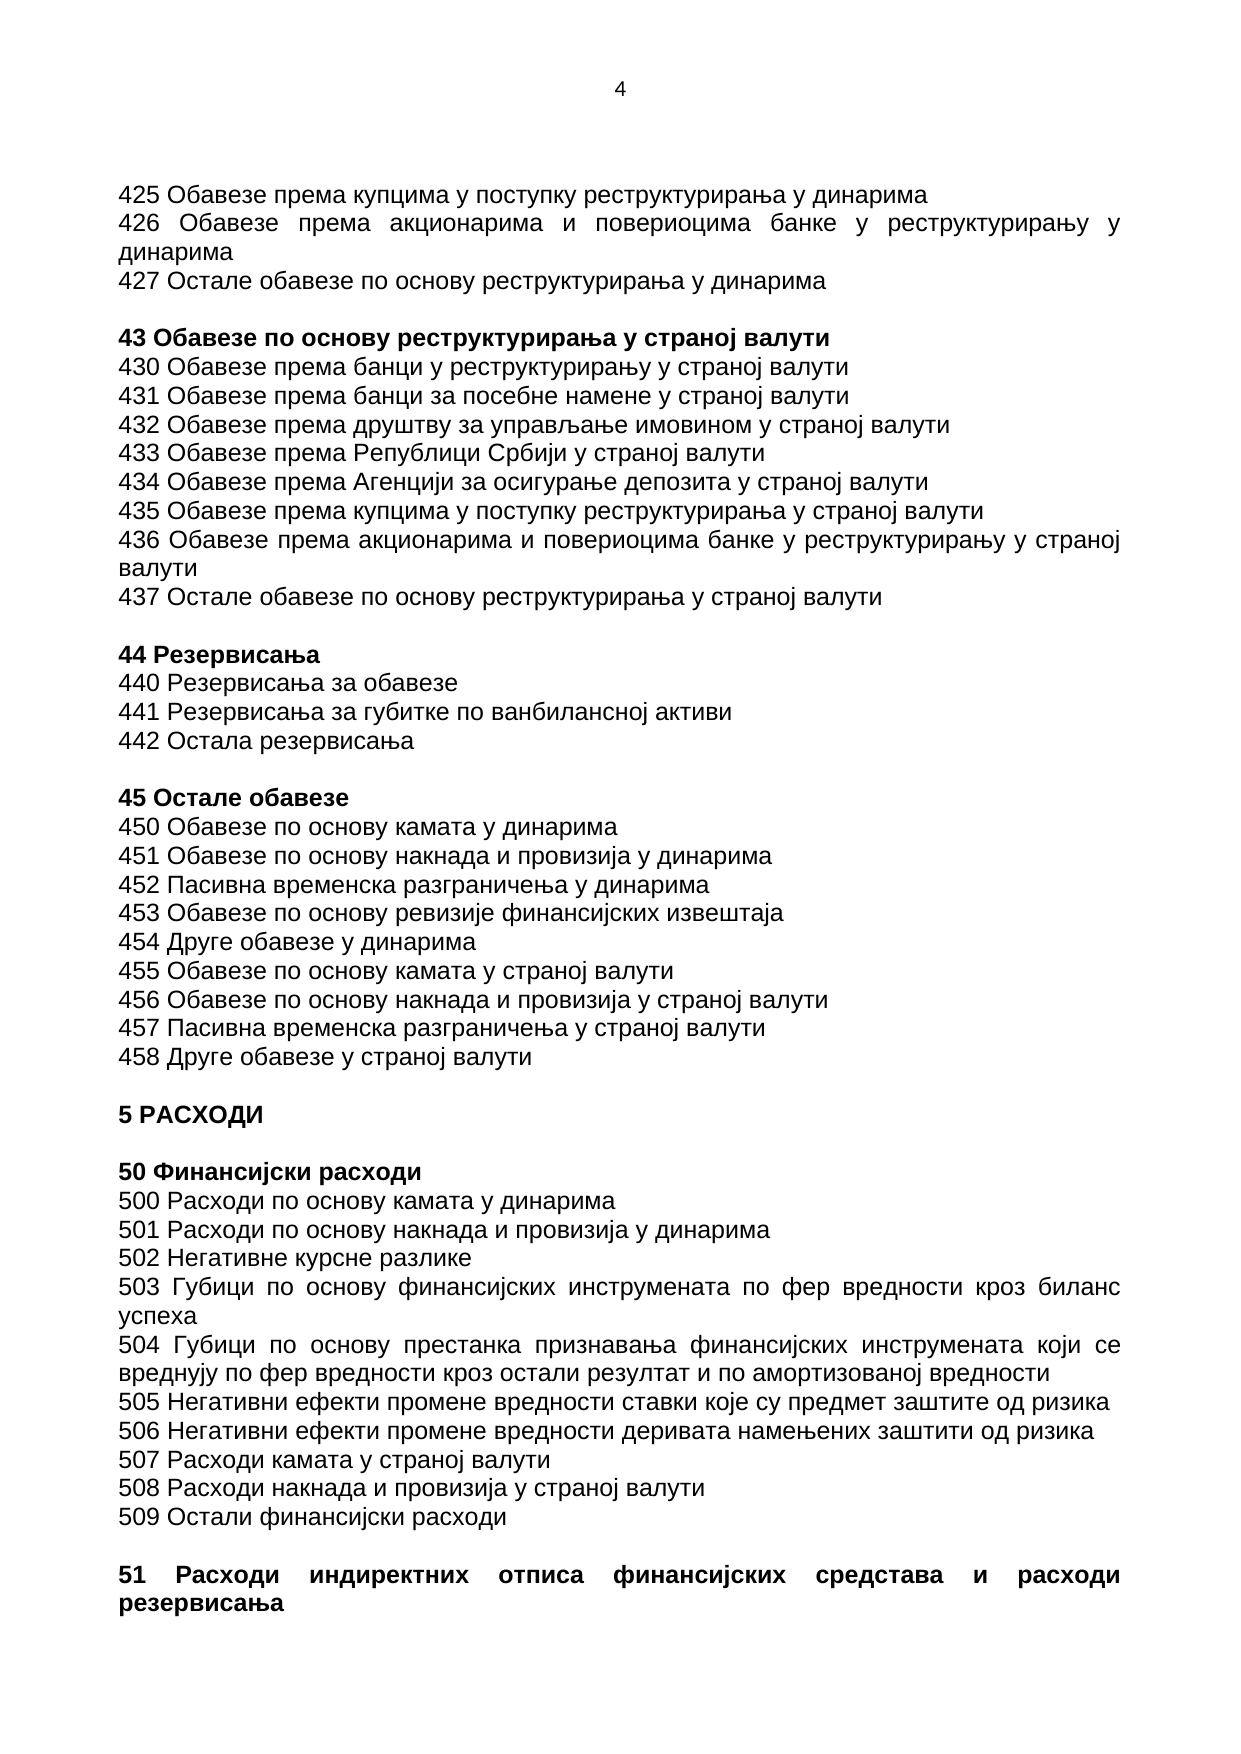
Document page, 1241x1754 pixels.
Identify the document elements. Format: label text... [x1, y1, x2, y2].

text 51 Расходи индиректних отписа финансијских средстава и расходи резервисања [118, 1559, 1122, 1617]
text 500 Расходи по основу камата у динарима [118, 1186, 1122, 1214]
text 435 Обавезе према купцима у поступку реструктурирања у страној валути [118, 496, 1122, 524]
text 433 Обавезе према Републици Србији у страној валути [118, 438, 1122, 467]
text 455 Обавезе по основу камата у страној валути [118, 956, 1122, 984]
text 434 Обавезе према Агенцији за осигурање депозита у страној валути [118, 467, 1122, 496]
text 503 Губици по основу финансијских инструмената по фер вредности кроз биланс успеха [118, 1272, 1122, 1329]
text 508 Расходи накнада и провизија у страној валути [118, 1473, 1122, 1502]
text 430 Обавезе према банци у реструктурирању у страној валути [118, 352, 1122, 381]
text 442 Остала резервисања [118, 726, 1122, 754]
text 507 Расходи камата у страној валути [118, 1444, 1122, 1473]
text 453 Обавезе по основу ревизије финансијских извештаја [118, 898, 1122, 927]
text 501 Расходи по основу накнада и провизија у динарима [118, 1214, 1122, 1243]
text 437 Остале обавезе по основу реструктурирања у страној валути [118, 582, 1122, 611]
text 452 Пасивна временска разграничења у динарима [118, 869, 1122, 898]
text 43 Обавезе по основу реструктурирања у страној валути [118, 323, 1122, 352]
text 458 Друге обавезе у страној валути [118, 1042, 1122, 1071]
text 456 Обавезе по основу накнада и провизија у страној валути [118, 984, 1122, 1013]
text 502 Негативне курсне разлике [118, 1243, 1122, 1272]
text 426 Обавезе према акционарима и повериоцима банке у реструктурирању у динарима [118, 208, 1122, 266]
text 504 Губици по основу престанка признавања финансијских инструмената који се вреднују по фер вредности кроз остали резултат и по амортизованој вредности [118, 1329, 1122, 1387]
text 509 Остали финансијски расходи [118, 1502, 1122, 1531]
text 450 Обавезе по основу камата у динарима [118, 812, 1122, 841]
text 425 Обавезе према купцима у поступку реструктурирања у динарима [118, 179, 1122, 208]
text 44 Резервисања [118, 639, 1122, 668]
text 436 Обавезе према акционарима и повериоцима банке у реструктурирању у страној валути [118, 524, 1122, 582]
text 454 Друге обавезе у динарима [118, 927, 1122, 956]
text 457 Пасивна временска разграничења у страној валути [118, 1013, 1122, 1042]
text 505 Негативни ефекти промене вредности ставки које су предмет заштите од ризика [118, 1387, 1122, 1416]
text 440 Резервисања за обавезе [118, 668, 1122, 697]
text 506 Негативни ефекти промене вредности деривата намењених заштити од ризика [118, 1416, 1122, 1444]
text 451 Обавезе по основу накнада и провизија у динарима [118, 841, 1122, 869]
text 45 Остале обавезе [118, 783, 1122, 812]
text 431 Обавезе према банци за посебне намене у страној валути [118, 381, 1122, 409]
text 5 РАСХОДИ [118, 1099, 1122, 1128]
text 441 Резервисања за губитке по ванбилансној активи [118, 697, 1122, 726]
text 432 Обавезе према друштву за управљање имовином у страној валути [118, 409, 1122, 438]
text 50 Финансијски расходи [118, 1157, 1122, 1186]
text 427 Остале обавезе по основу реструктурирања у динарима [118, 266, 1122, 294]
